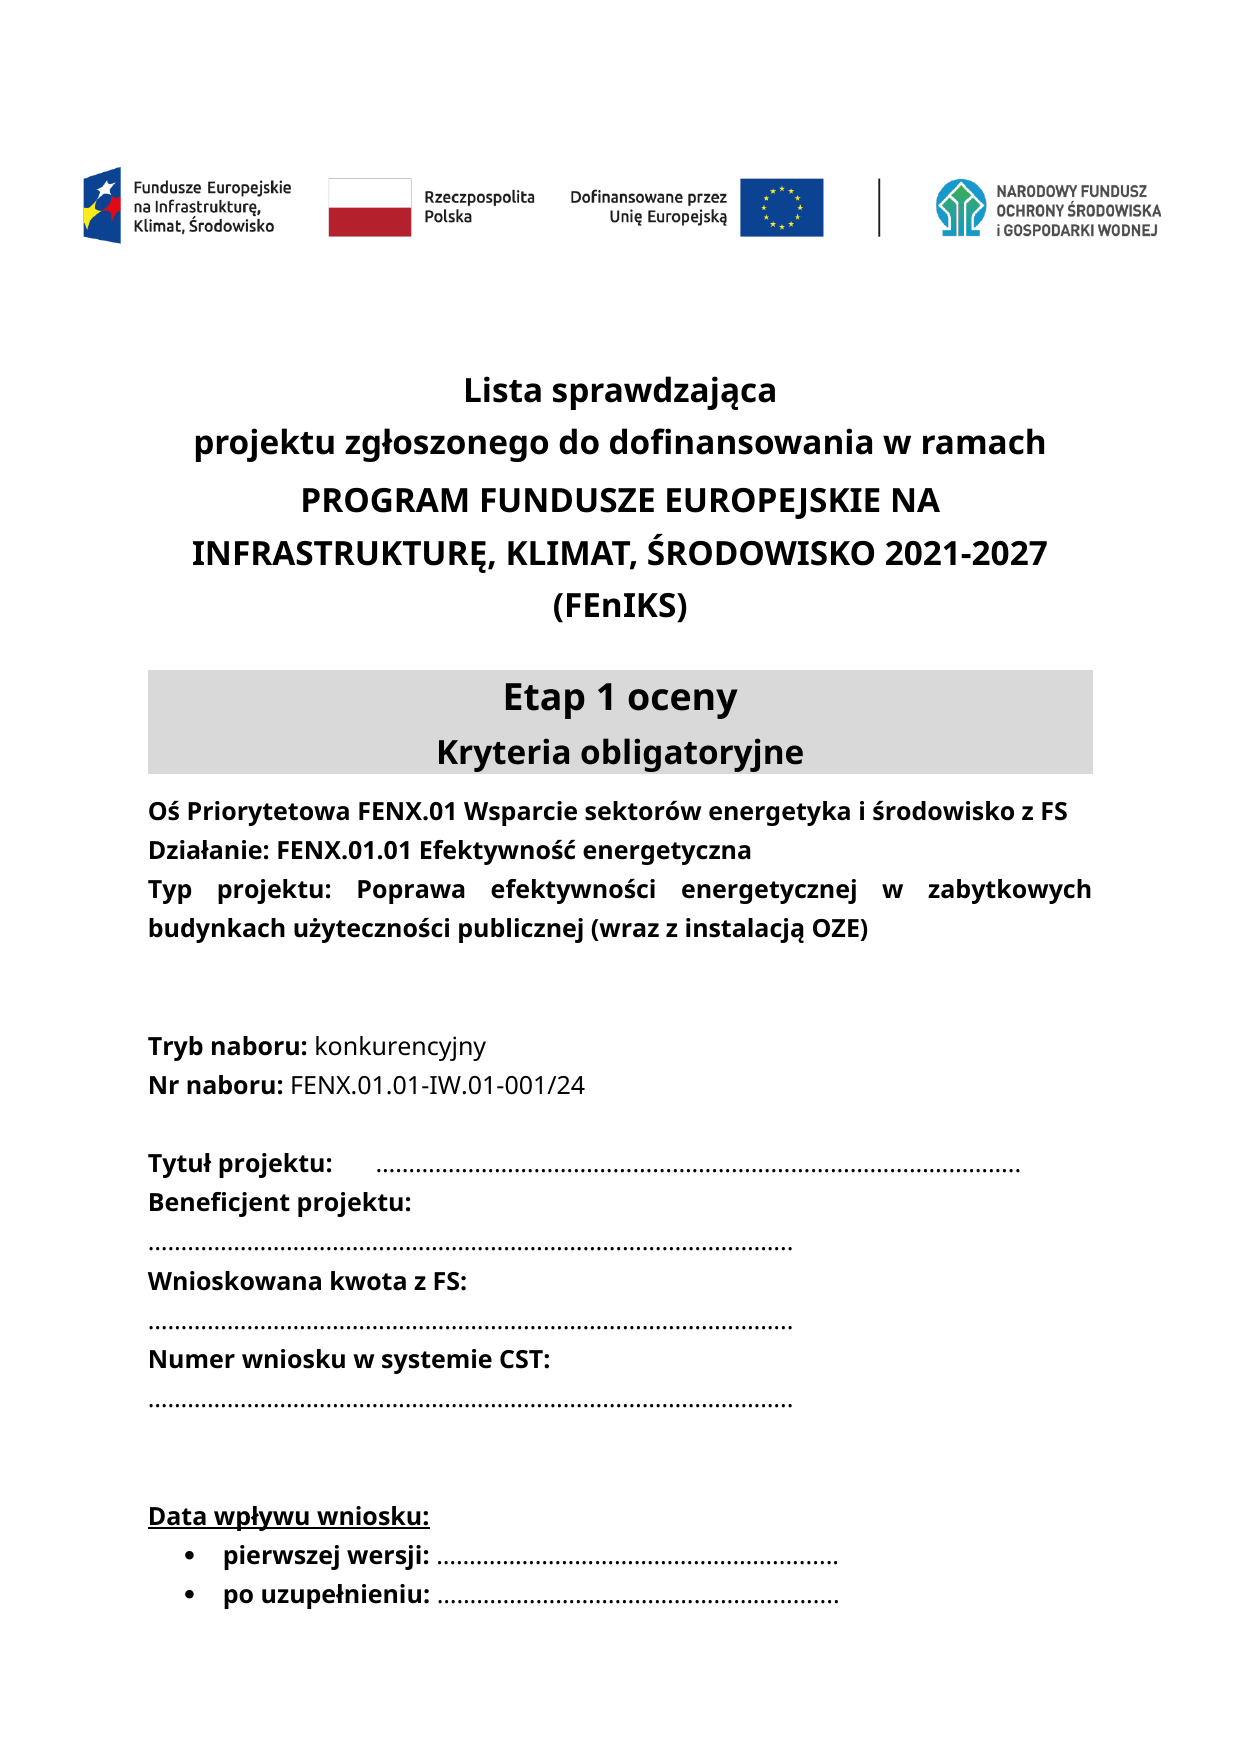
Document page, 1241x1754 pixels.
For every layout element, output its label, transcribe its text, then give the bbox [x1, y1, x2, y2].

text Oś Priorytetowa FENX.01 Wsparcie sektorów energetyka i środowisko z FS [148, 793, 1093, 827]
text Działanie: FENX.01.01 Efektywność energetyczna [148, 832, 1093, 866]
text Kryteria obligatoryjne [148, 728, 1093, 774]
text …………………………………………………………………………………….. [148, 1381, 1093, 1415]
text PROGRAM FUNDUSZE EUROPEJSKIE NA INFRASTRUKTURĘ, KLIMAT, ŚRODOWISKO 2021-2027 (FEnIKS) [148, 477, 1093, 627]
text Tytuł projektu: …………………………………………………………………………………….. [148, 1146, 1093, 1180]
text Beneficjent projektu: …………………………………………………………………………………….. [148, 1185, 1093, 1258]
title Lista sprawdzająca projektu zgłoszonego do dofinansowania w ramach [148, 367, 1093, 464]
text Nr naboru: FENX.01.01-IW.01-001/24 [148, 1067, 1093, 1101]
text Tryb naboru: konkurencyjny [148, 1028, 1093, 1062]
list pierwszej wersji: …………………………………………….......... [185, 1537, 1093, 1571]
picture [64, 147, 1176, 263]
list po uzupełnieniu: …………………………………………….......... [185, 1576, 1093, 1611]
text Typ projektu: Poprawa efektywności energetycznej w zabytkowych budynkach użyteczności publicznej (wraz z instalacją OZE) [148, 871, 1093, 945]
text Wnioskowana kwota z FS: …………………………………………………………………………………….. [148, 1263, 1093, 1336]
text Data wpływu wniosku: [148, 1498, 1093, 1532]
text Etap 1 oceny [148, 670, 1093, 721]
text Numer wniosku w systemie CST: [148, 1341, 1093, 1376]
